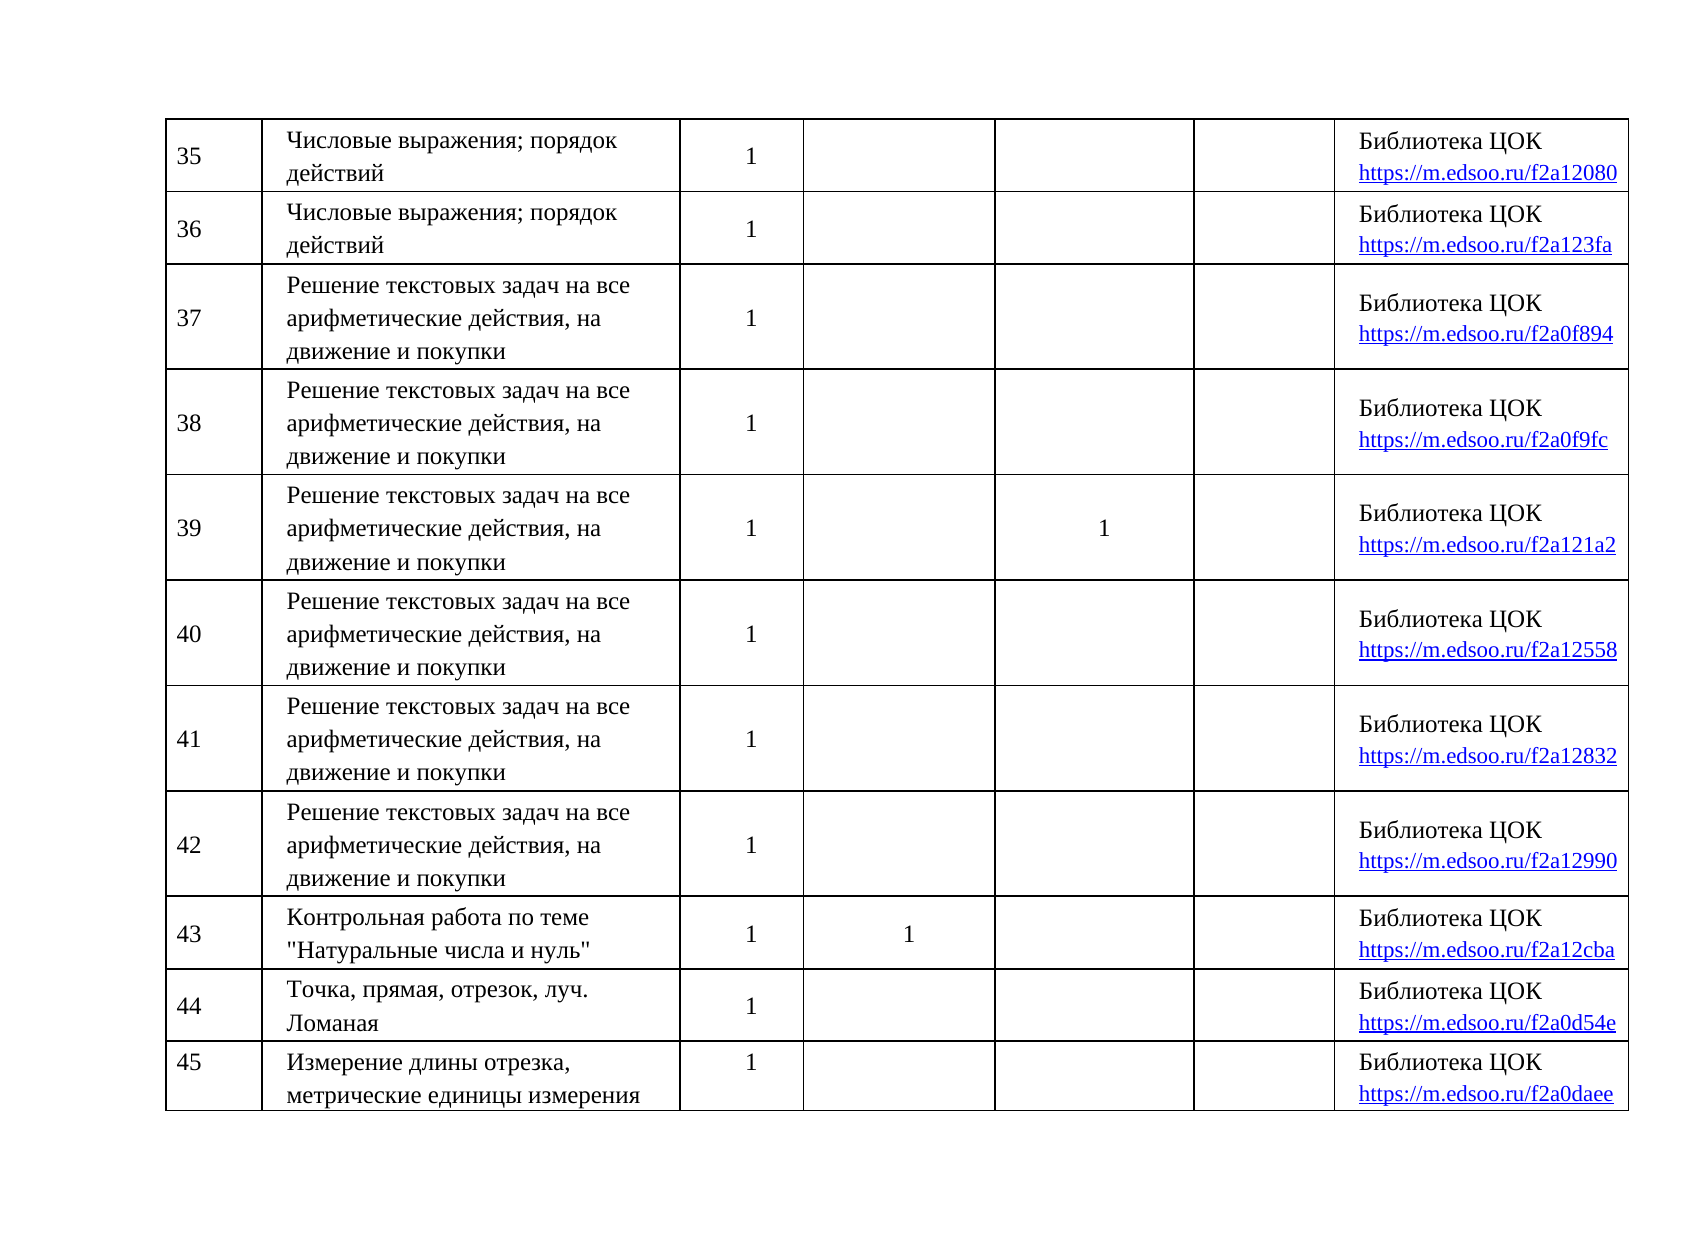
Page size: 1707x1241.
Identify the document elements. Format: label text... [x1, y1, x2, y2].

table_cell 35 [167, 120, 261, 191]
table_cell Решение текстовых задач на все арифметические действия, на движение и покупки [263, 581, 679, 684]
table_cell 1 [681, 792, 803, 895]
table_cell [1195, 370, 1334, 474]
table_cell [996, 897, 1193, 968]
table_cell 1 [804, 897, 994, 968]
table_cell Библиотека ЦОК https://m.edsoo.ru/f2a0f894 [1335, 265, 1628, 368]
table_cell 1 [681, 1042, 803, 1110]
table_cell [1335, 1042, 1628, 1110]
table_cell 1 [996, 475, 1193, 579]
table_cell [1195, 192, 1334, 263]
table_cell 36 [167, 192, 261, 263]
table_cell [996, 265, 1193, 368]
table_cell [804, 1042, 994, 1110]
table_cell Числовые выражения; порядок действий [263, 192, 679, 263]
table_cell [804, 686, 994, 790]
table_cell 37 [167, 265, 261, 368]
table_cell [804, 192, 994, 263]
table_cell Решение текстовых задач на все арифметические действия, на движение и покупки [263, 792, 679, 895]
table_cell [996, 581, 1193, 684]
table_cell 42 [167, 792, 261, 895]
table_cell 38 [167, 370, 261, 474]
table_cell [1195, 265, 1334, 368]
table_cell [263, 120, 679, 191]
table_cell [804, 475, 994, 579]
table_cell [1195, 120, 1334, 191]
table_cell Контрольная работа по теме "Натуральные числа и нуль" [263, 897, 679, 968]
table_cell [804, 970, 994, 1040]
table_cell Решение текстовых задач на все арифметические действия, на движение и покупки [263, 265, 679, 368]
table_cell 1 [681, 970, 803, 1040]
table_cell Библиотека ЦОК https://m.edsoo.ru/f2a0f9fc [1335, 370, 1628, 474]
table_cell 1 [681, 686, 803, 790]
table_cell 1 [681, 475, 803, 579]
table_cell [804, 265, 994, 368]
table_cell Библиотека ЦОК https://m.edsoo.ru/f2a12990 [1335, 792, 1628, 895]
table_cell [996, 686, 1193, 790]
table_cell 1 [681, 265, 803, 368]
table_cell Библиотека ЦОК https://m.edsoo.ru/f2a12832 [1335, 686, 1628, 790]
table_cell Библиотека ЦОК https://m.edsoo.ru/f2a123fa [1335, 192, 1628, 263]
table_cell [996, 192, 1193, 263]
table_cell 39 [167, 475, 261, 579]
table_cell 44 [167, 970, 261, 1040]
table_cell [1195, 792, 1334, 895]
table_cell [1195, 581, 1334, 684]
table_cell [1195, 686, 1334, 790]
table_cell [1195, 970, 1334, 1040]
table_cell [263, 1042, 679, 1110]
table_cell [996, 120, 1193, 191]
table_cell Библиотека ЦОК https://m.edsoo.ru/f2a0d54e [1335, 970, 1628, 1040]
table_cell [996, 1042, 1193, 1110]
table_cell [1195, 1042, 1334, 1110]
table_cell Решение текстовых задач на все арифметические действия, на движение и покупки [263, 475, 679, 579]
table_cell Точка, прямая, отрезок, луч. Ломаная [263, 970, 679, 1040]
table_cell [804, 370, 994, 474]
table_cell 1 [681, 370, 803, 474]
table_cell [804, 581, 994, 684]
table_cell Библиотека ЦОК https://m.edsoo.ru/f2a121a2 [1335, 475, 1628, 579]
table_cell [804, 792, 994, 895]
table_cell Библиотека ЦОК https://m.edsoo.ru/f2a12080 [1335, 120, 1628, 191]
table_cell [996, 370, 1193, 474]
table_cell 1 [681, 120, 803, 191]
table_cell 40 [167, 581, 261, 684]
table_cell 45 [167, 1042, 261, 1110]
table_cell 43 [167, 897, 261, 968]
table_cell [1195, 897, 1334, 968]
table_cell [996, 792, 1193, 895]
table_cell [996, 970, 1193, 1040]
table_cell [804, 120, 994, 191]
table_cell [1195, 475, 1334, 579]
table_cell Библиотека ЦОК https://m.edsoo.ru/f2a12cba [1335, 897, 1628, 968]
table_cell Решение текстовых задач на все арифметические действия, на движение и покупки [263, 686, 679, 790]
table_cell 41 [167, 686, 261, 790]
table_cell 1 [681, 897, 803, 968]
table_cell Решение текстовых задач на все арифметические действия, на движение и покупки [263, 370, 679, 474]
table_cell Библиотека ЦОК https://m.edsoo.ru/f2a12558 [1335, 581, 1628, 684]
table_cell 1 [681, 581, 803, 684]
table_cell 1 [681, 192, 803, 263]
